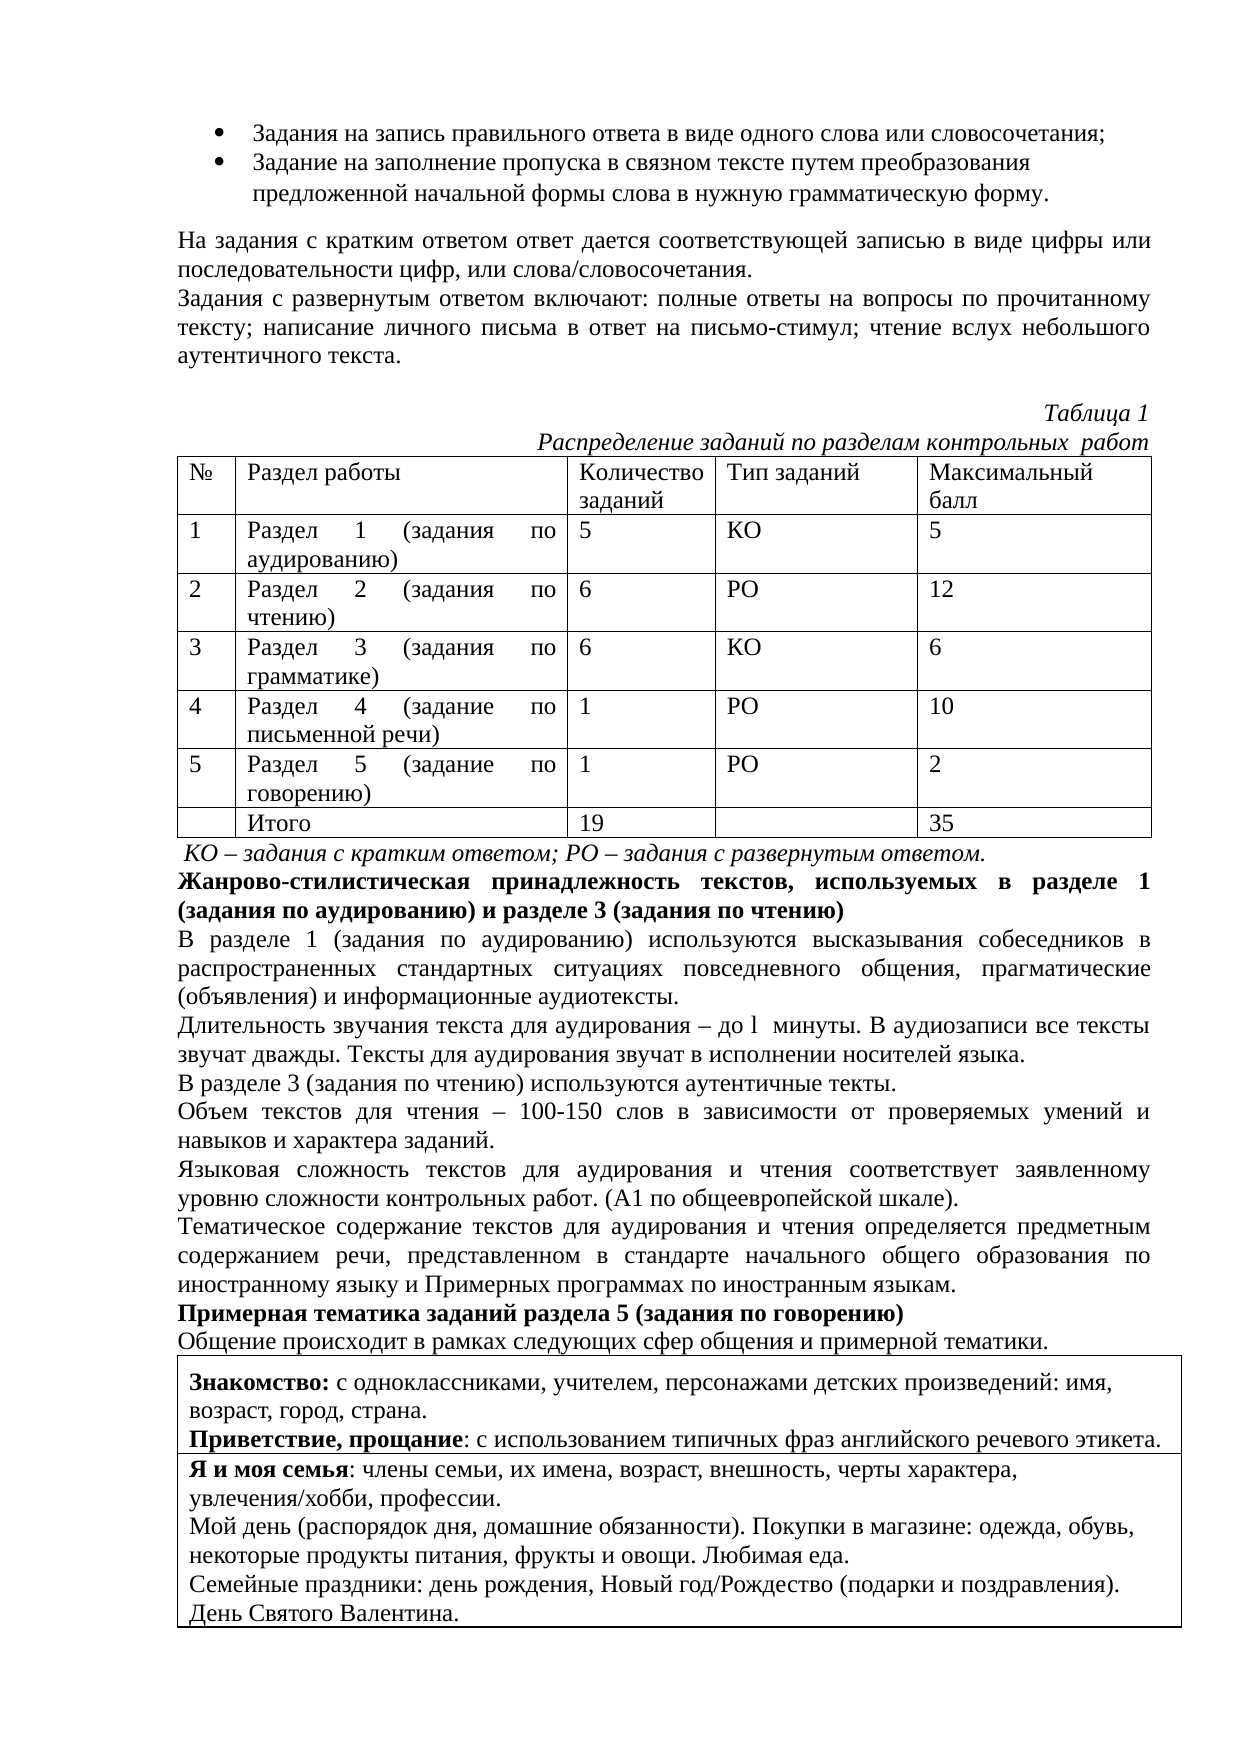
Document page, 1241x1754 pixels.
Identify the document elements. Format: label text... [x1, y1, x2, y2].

table_cell 12 [918, 574, 1151, 631]
table_cell Я и моя семья: члены семьи, их имена, возраст, внешность, черты характера, увлечения/хобби, профессии. Мой день (распорядок дня, домашние обязанности). Покупки в магазине: одежда, обувь, некоторые продукты питания, фрукты и овощи. Любимая еда. Семейные праздники: день рождения, Новый год/Рождество (подарки и поздравления). День Святого Валентина. [178, 1454, 1181, 1626]
text Длительность звучания текста для аудирования – до l минуты. В аудиозаписи все тексты звучат дважды. Тексты для аудирования звучат в исполнении носителей языка. [177, 1010, 1152, 1068]
table_cell 6 [568, 632, 715, 690]
table_cell 4 [178, 691, 235, 748]
table_header № [178, 457, 235, 514]
table_cell 3 [178, 632, 235, 690]
table_cell [178, 808, 235, 837]
text КО – задания с кратким ответом; РО – задания с развернутым ответом. [177, 838, 1152, 866]
table_cell 19 [568, 808, 715, 837]
table_cell 1 [568, 691, 715, 748]
list Задания на запись правильного ответа в виде одного слова или словосочетания; [215, 118, 1152, 147]
table_cell 2 [918, 749, 1151, 807]
table_cell 6 [568, 574, 715, 631]
text На задания с кратким ответом ответ дается соответствующей записью в виде цифры или последовательности цифр, или слова/словосочетания. [177, 226, 1152, 283]
table_header Максимальный балл [918, 457, 1151, 514]
table_cell 35 [918, 808, 1151, 837]
text Тематическое содержание текстов для аудирования и чтения определяется предметным содержанием речи, представленном в стандарте начального общего образования по иностранному языку и Примерных программах по иностранным языкам. [177, 1211, 1152, 1298]
table_cell РО [716, 691, 917, 748]
table_cell КО [716, 515, 917, 573]
table_cell КО [716, 632, 917, 690]
text Языковая сложность текстов для аудирования и чтения соответствует заявленному уровню сложности контрольных работ. (A1 по общеевропейской шкале). [177, 1154, 1152, 1211]
text Таблица 1 [177, 398, 1152, 427]
table_cell Раздел 1 (задания по аудированию) [236, 515, 567, 573]
table_cell Итого [236, 808, 567, 837]
table_cell [716, 808, 917, 837]
table_header Количество заданий [568, 457, 715, 514]
table_cell 1 [568, 749, 715, 807]
table_cell Раздел 2 (задания по чтению) [236, 574, 567, 631]
table_cell 5 [178, 749, 235, 807]
text Жанрово-стилистическая принадлежность текстов, используемых в разделе 1 (задания по аудированию) и разделе 3 (задания по чтению) [177, 866, 1152, 924]
table_cell Раздел 3 (задания по грамматике) [236, 632, 567, 690]
text Общение происходит в рамках следующих сфер общения и примерной тематики. [177, 1326, 1152, 1355]
table_cell Раздел 4 (задание по письменной речи) [236, 691, 567, 748]
text Объем текстов для чтения – 100-150 слов в зависимости от проверяемых умений и навыков и характера заданий. [177, 1096, 1152, 1154]
table_cell Раздел 5 (задание по говорению) [236, 749, 567, 807]
table_cell РО [716, 574, 917, 631]
table_header Знакомство: с одноклассниками, учителем, персонажами детских произведений: имя, возраст, город, страна. Приветствие, прощание: с использованием типичных фраз английского речевого этикета. [178, 1356, 1181, 1453]
table_header Раздел работы [236, 457, 567, 514]
text В разделе 3 (задания по чтению) используются аутентичные текты. [177, 1068, 1152, 1096]
table_cell 2 [178, 574, 235, 631]
text В разделе 1 (задания по аудированию) используются высказывания собеседников в распространенных стандартных ситуациях повседневного общения, прагматические (объявления) и информационные аудиотексты. [177, 924, 1152, 1010]
text Примерная тематика заданий раздела 5 (задания по говорению) [177, 1298, 1152, 1326]
list Задание на заполнение пропуска в связном тексте путем преобразования предложенной начальной формы слова в нужную грамматическую форму. [215, 147, 1152, 207]
table_cell 5 [568, 515, 715, 573]
table_cell 1 [178, 515, 235, 573]
table_cell РО [716, 749, 917, 807]
text Задания с развернутым ответом включают: полные ответы на вопросы по прочитанному тексту; написание личного письма в ответ на письмо-стимул; чтение вслух небольшого аутентичного текста. [177, 283, 1152, 369]
table_cell 10 [918, 691, 1151, 748]
table_cell 5 [918, 515, 1151, 573]
text Распределение заданий по разделам контрольных работ [177, 427, 1152, 456]
table_header Тип заданий [716, 457, 917, 514]
table_cell 6 [918, 632, 1151, 690]
